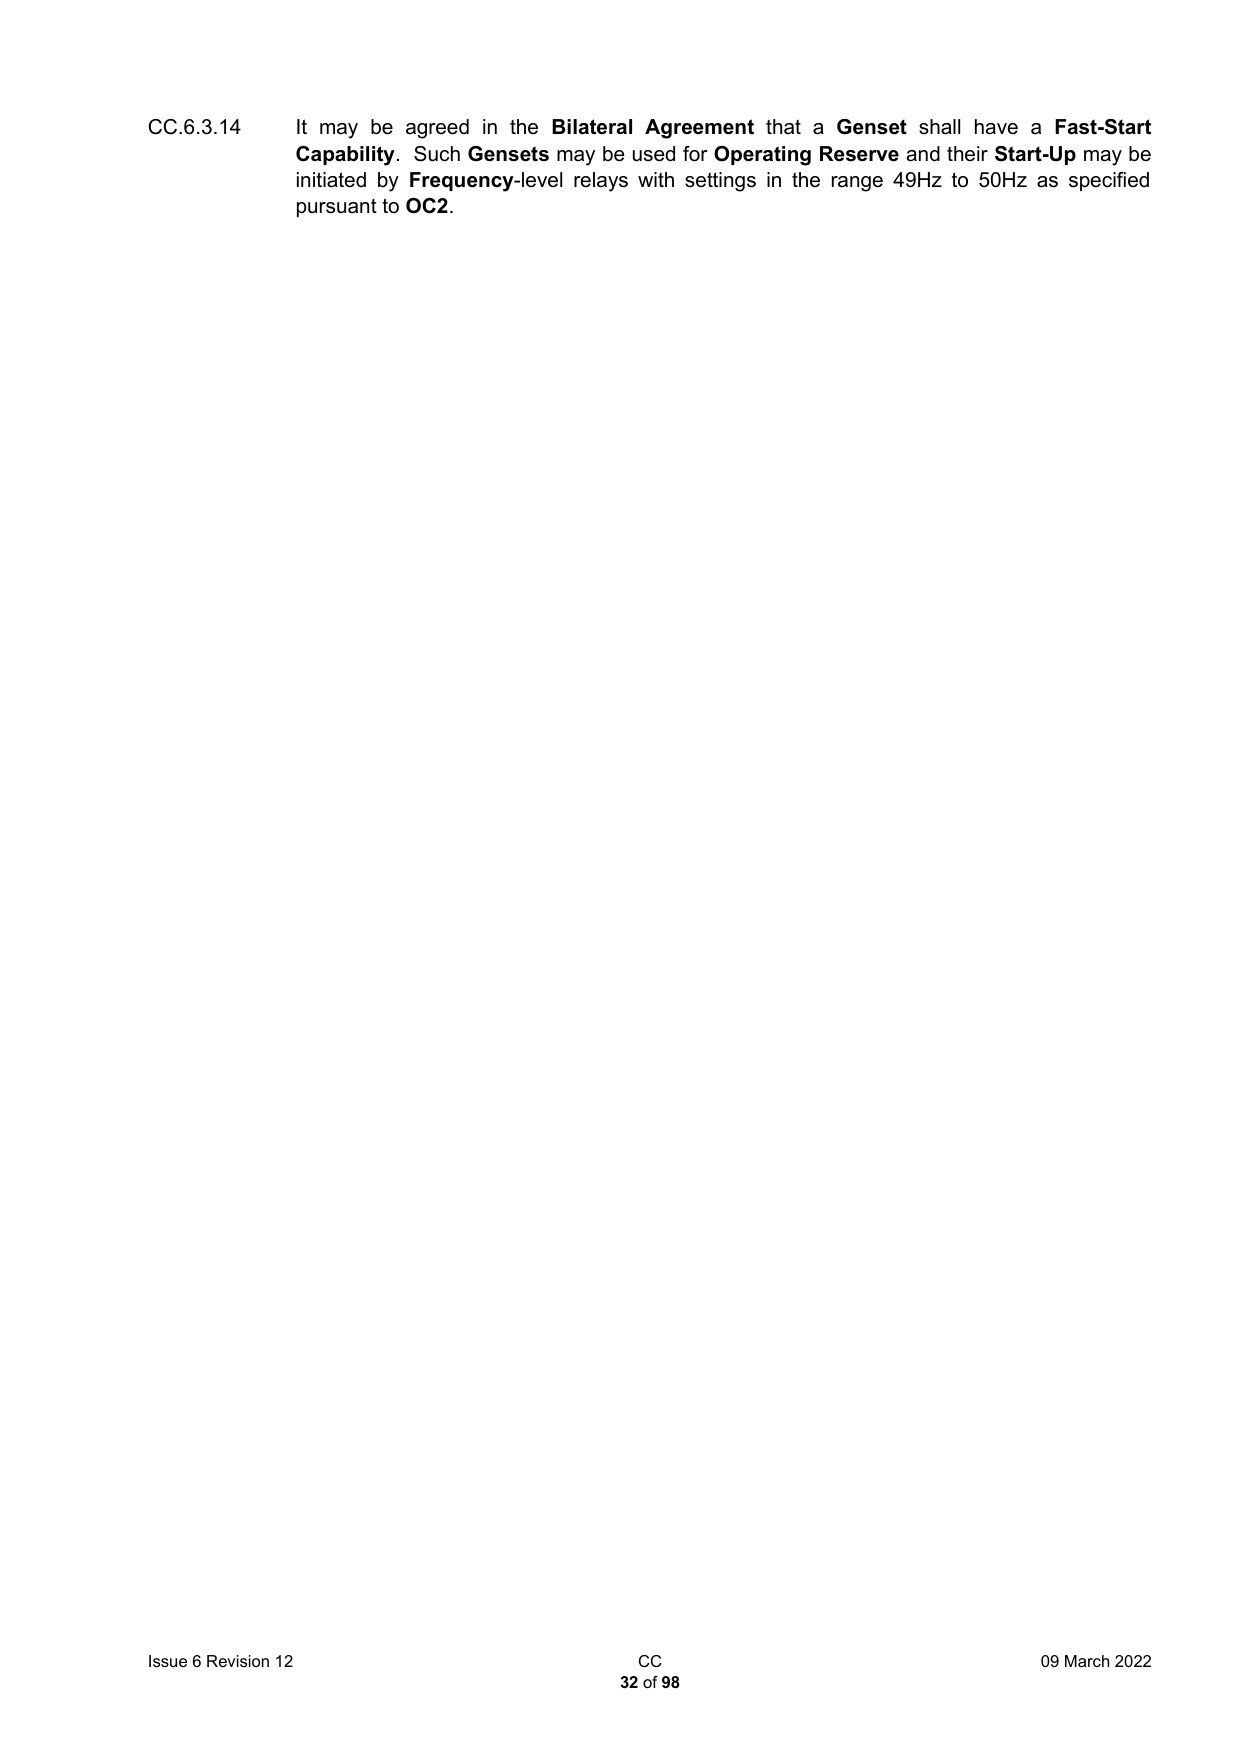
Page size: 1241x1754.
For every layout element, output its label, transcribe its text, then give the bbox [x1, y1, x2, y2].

text CC.6.3.14 It may be agreed in the Bilateral Agreement that a Genset shall have a Fast-Start Capability. Such Gensets may be used for Operating Reserve and their Start-Up may be initiated by Frequency-level relays with settings in the range 49Hz to 50Hz as specified pursuant to OC2. [148, 115, 1152, 218]
